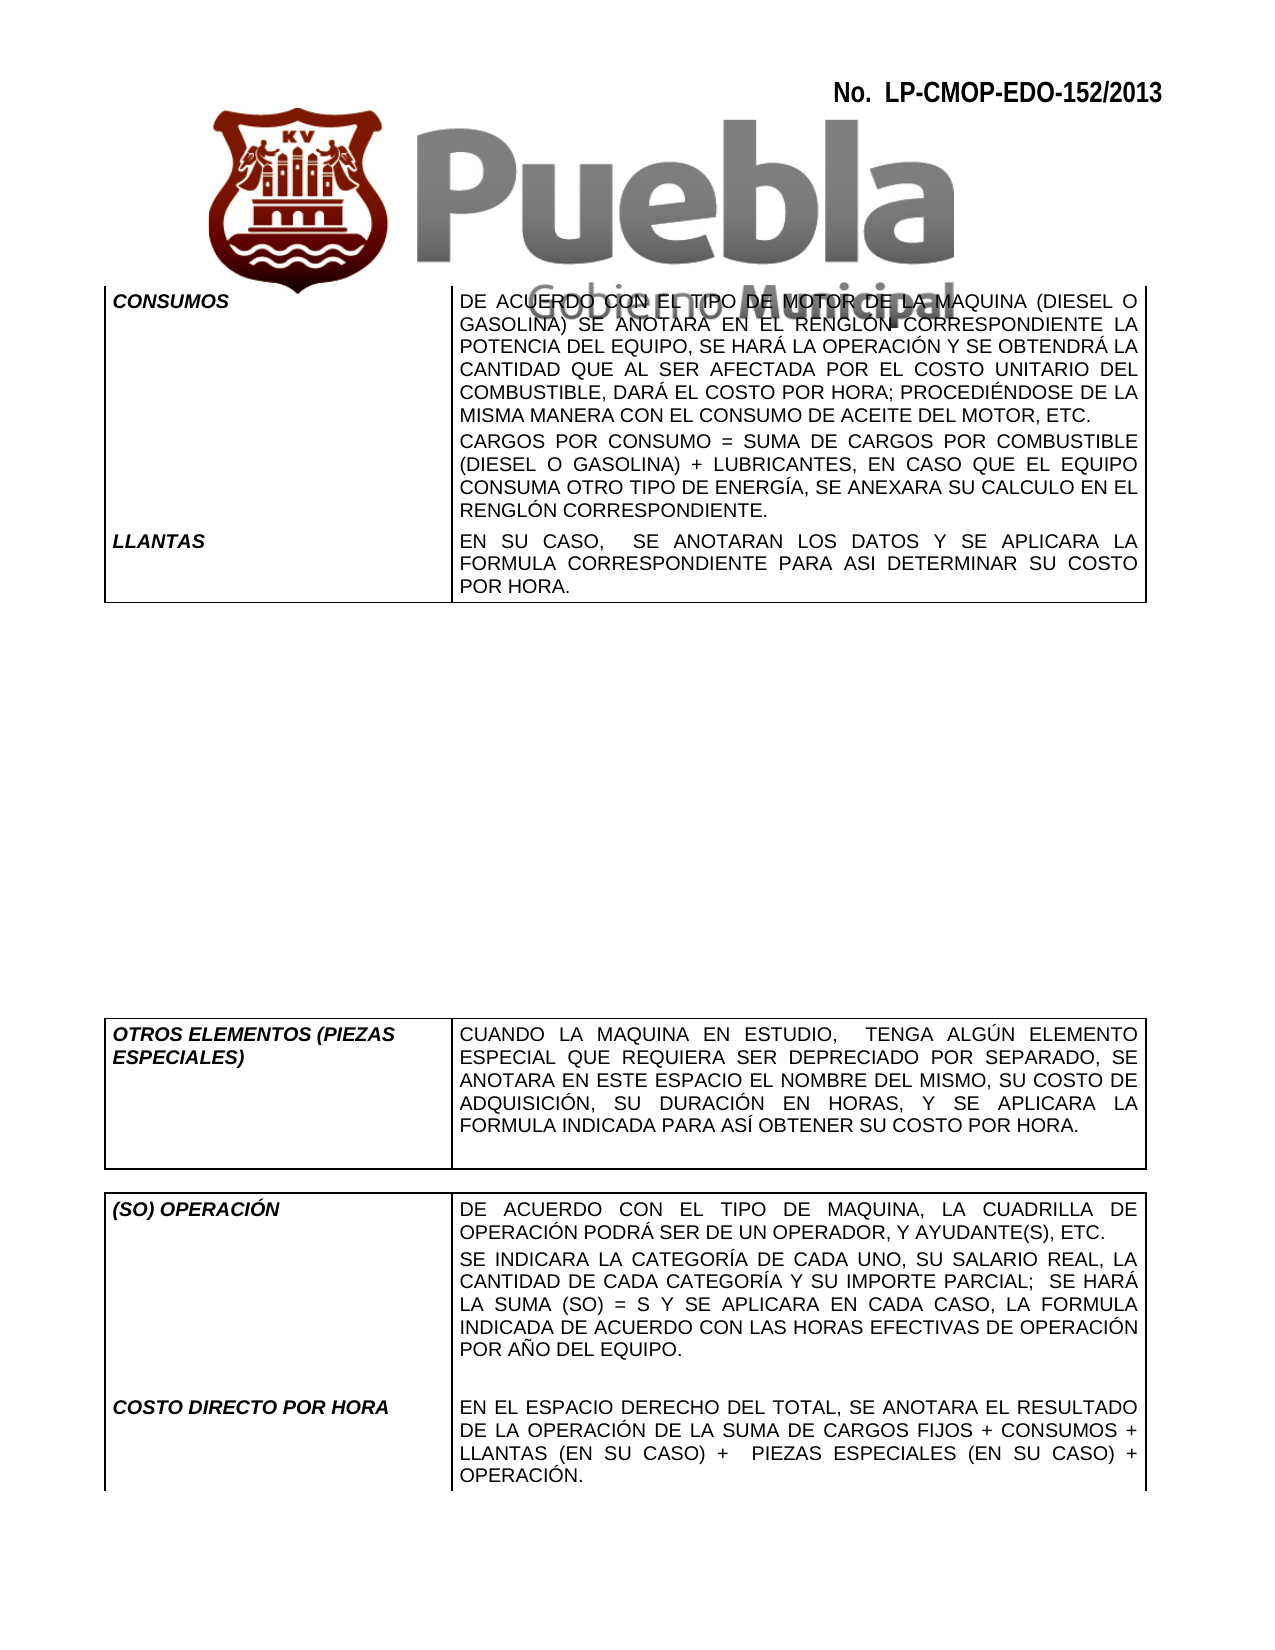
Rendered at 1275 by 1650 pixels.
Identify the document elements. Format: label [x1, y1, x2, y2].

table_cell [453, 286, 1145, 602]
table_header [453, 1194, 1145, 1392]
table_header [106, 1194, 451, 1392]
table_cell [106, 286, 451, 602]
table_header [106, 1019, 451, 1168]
picture [208, 108, 954, 286]
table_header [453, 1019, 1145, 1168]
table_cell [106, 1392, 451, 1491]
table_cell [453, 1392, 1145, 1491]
